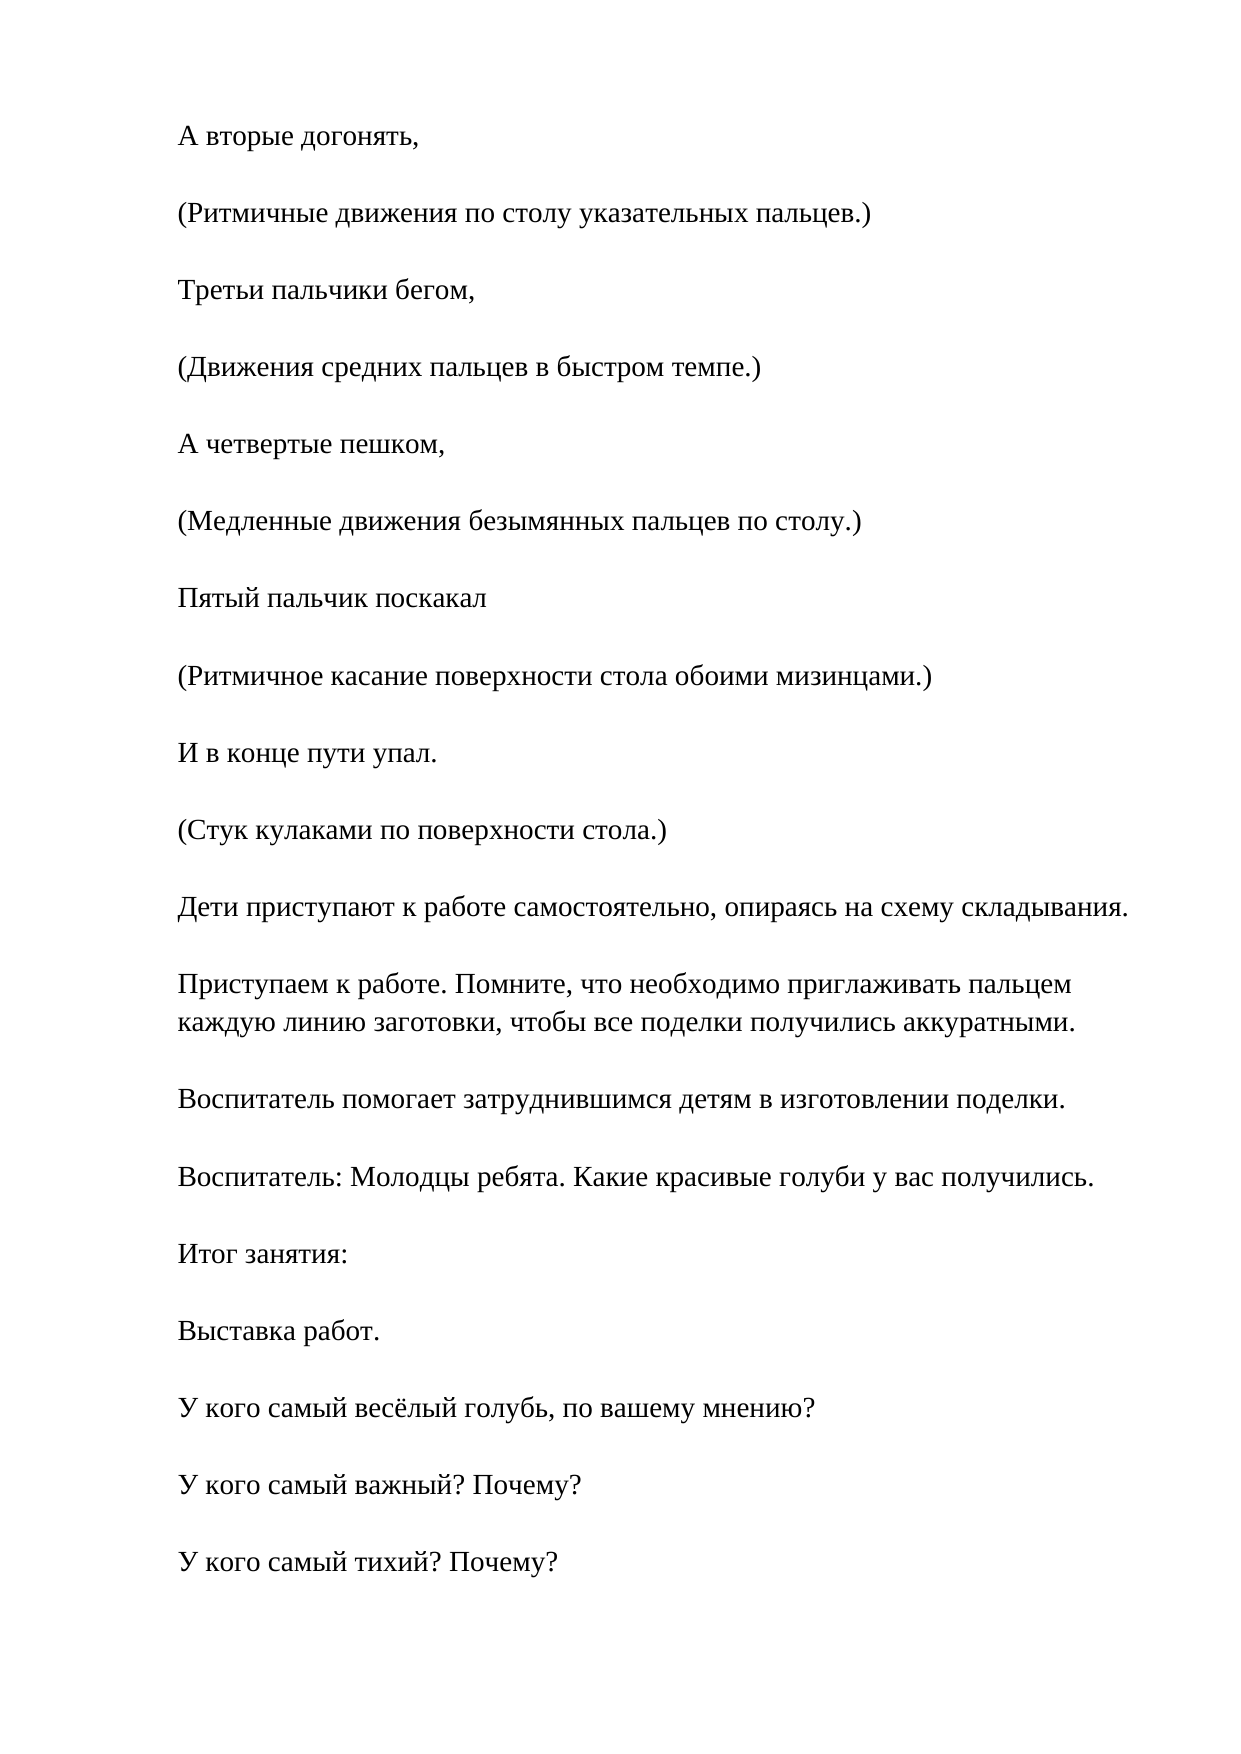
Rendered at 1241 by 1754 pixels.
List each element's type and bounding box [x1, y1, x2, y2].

text [177, 118, 1152, 1616]
